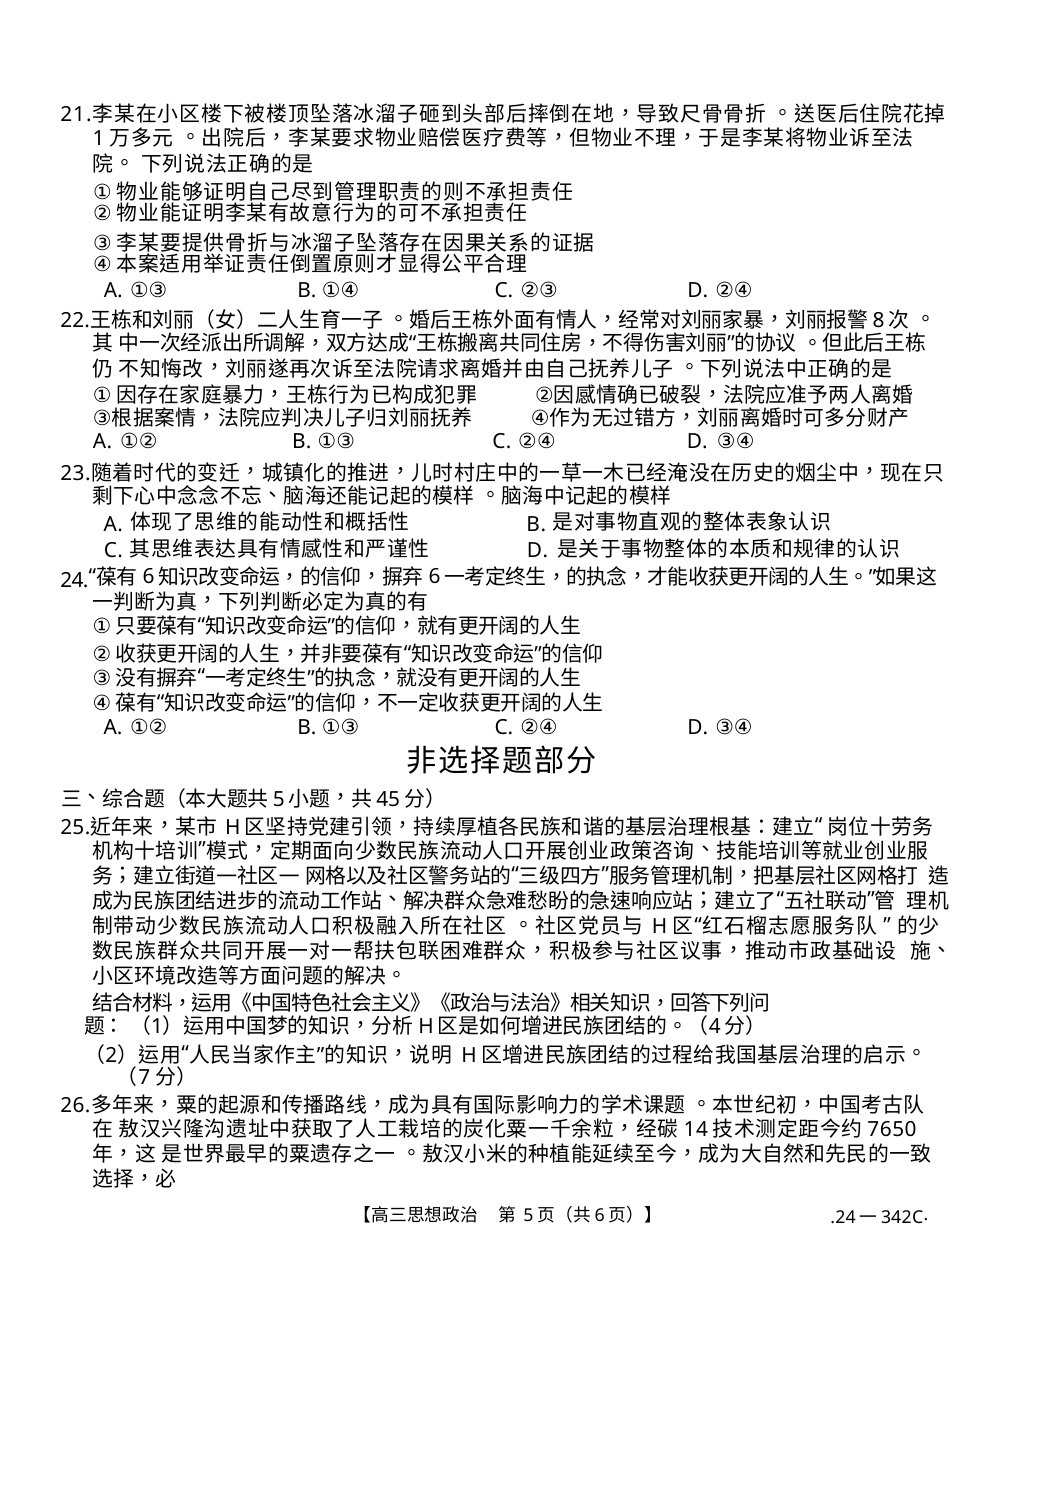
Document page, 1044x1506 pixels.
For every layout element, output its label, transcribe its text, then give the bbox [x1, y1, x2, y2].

text ②物业能证明李某有故意行为的可不承担责任 [93, 204, 954, 225]
text 三、综合题（本大题共5小题，共45分） [61, 788, 954, 811]
text 26.多年来，粟的起源和传播路线，成为具有国际影响力的学术课题 。本世纪初，中国考古队在 敖汉兴隆沟遗址中获取了人工栽培的炭化粟一千余粒，经碳14技术测定距今约7650年，这 是世界最早的粟遗存之一 。敖汉小米的种植能延续至今，成为大自然和先民的一致选择，必 [60, 1093, 944, 1193]
text 一判断为真，下列判断必定为真的有 [92, 592, 954, 613]
text 25.近年来，某市 H区坚持党建引领，持续厚植各民族和谐的基层治理根基：建立“ 岗位十劳务 机构十培训”模式，定期面向少数民族流动人口开展创业政策咨询、技能培训等就业创业服 务；建立街道—社区— 网格以及社区警务站的“三级四方”服务管理机制，把基层社区网格打 造成为民族团结进步的流动工作站、解决群众急难愁盼的急速响应站；建立了“五社联动”管 理机制带动少数民族流动人口积极融入所在社区 。社区党员与 H区“红石榴志愿服务队 ” 的少数民族群众共同开展一对一帮扶包联困难群众，积极参与社区议事，推动市政基础设 施、小区环境改造等方面问题的解决。 [60, 814, 954, 990]
text 结合材料，运用《中国特色社会主义》《政治与法治》相关知识，回答下列问题： （1）运用中国梦的知识，分析 H区是如何增进民族团结的。（4分） [84, 991, 808, 1040]
text 非选择题部分 [406, 747, 954, 788]
text ①因存在家庭暴力，王栋行为已构成犯罪 ②因感情确已破裂，法院应准予两人离婚 ③根据案情，法院应判决儿子归刘丽抚养 ④作为无过错方，刘丽离婚时可多分财产 A. ①② B. ①③ C. ②④ D. ③④ [93, 384, 921, 455]
text A. ①② B. ①③ C. ②④ D. ③④ [103, 719, 954, 739]
text A. 体现了思维的能动性和概括性 B. 是对事物直观的整体表象认识 [103, 511, 954, 534]
text 21.李某在小区楼下被楼顶坠落冰溜子砸到头部后摔倒在地，导致尺骨骨折 。送医后住院花掉 1万多元 。出院后，李某要求物业赔偿医疗费等，但物业不理，于是李某将物业诉至法院。 下列说法正确的是 [60, 101, 952, 177]
text 22.王栋和刘丽（女）二人生育一子 。婚后王栋外面有情人，经常对刘丽家暴，刘丽报警8次 。其 中一次经派出所调解，双方达成“王栋搬离共同住房，不得伤害刘丽”的协议 。但此后王栋仍 不知悔改，刘丽遂再次诉至法院请求离婚并由自己抚养儿子 。下列说法中正确的是 [60, 307, 945, 382]
text 【高三思想政治 第 5页（共6页）】 .24一342C. [353, 1206, 954, 1226]
text ④本案适用举证责任倒置原则才显得公平合理 [93, 255, 954, 276]
text ②收获更开阔的人生，并非要葆有“知识改变命运”的信仰 [92, 641, 954, 667]
text ①只要葆有“知识改变命运”的信仰，就有更开阔的人生 [92, 615, 954, 638]
text ①物业能够证明自己尽到管理职责的则不承担责任 [93, 179, 954, 204]
text C. 其思维表达具有情感性和严谨性 D. 是关于事物整体的本质和规律的认识 [103, 537, 954, 561]
text ③李某要提供骨折与冰溜子坠落存在因果关系的证据 [93, 230, 954, 255]
text 24.“葆有 6知识改变命运，的信仰，摒弃 6一考定终生，的执念，才能收获更开阔的人生。”如果这 [60, 563, 954, 590]
text （2）运用“人民当家作主”的知识，说明 H区增进民族团结的过程给我国基层治理的启示。 （7分） [84, 1042, 952, 1091]
text A. ①③ B. ①④ C. ②③ D. ②④ [103, 282, 954, 302]
text ③没有摒弃“一考定终生”的执念，就没有更开阔的人生 [92, 667, 954, 689]
text ④葆有“知识改变命运”的信仰，不一定收获更开阔的人生 [92, 692, 954, 716]
text 23.随着时代的变迁，城镇化的推进，儿时村庄中的一草一木已经淹没在历史的烟尘中，现在只 剩下心中念念不忘、脑海还能记起的模样 。脑海中记起的模样 [60, 461, 944, 510]
